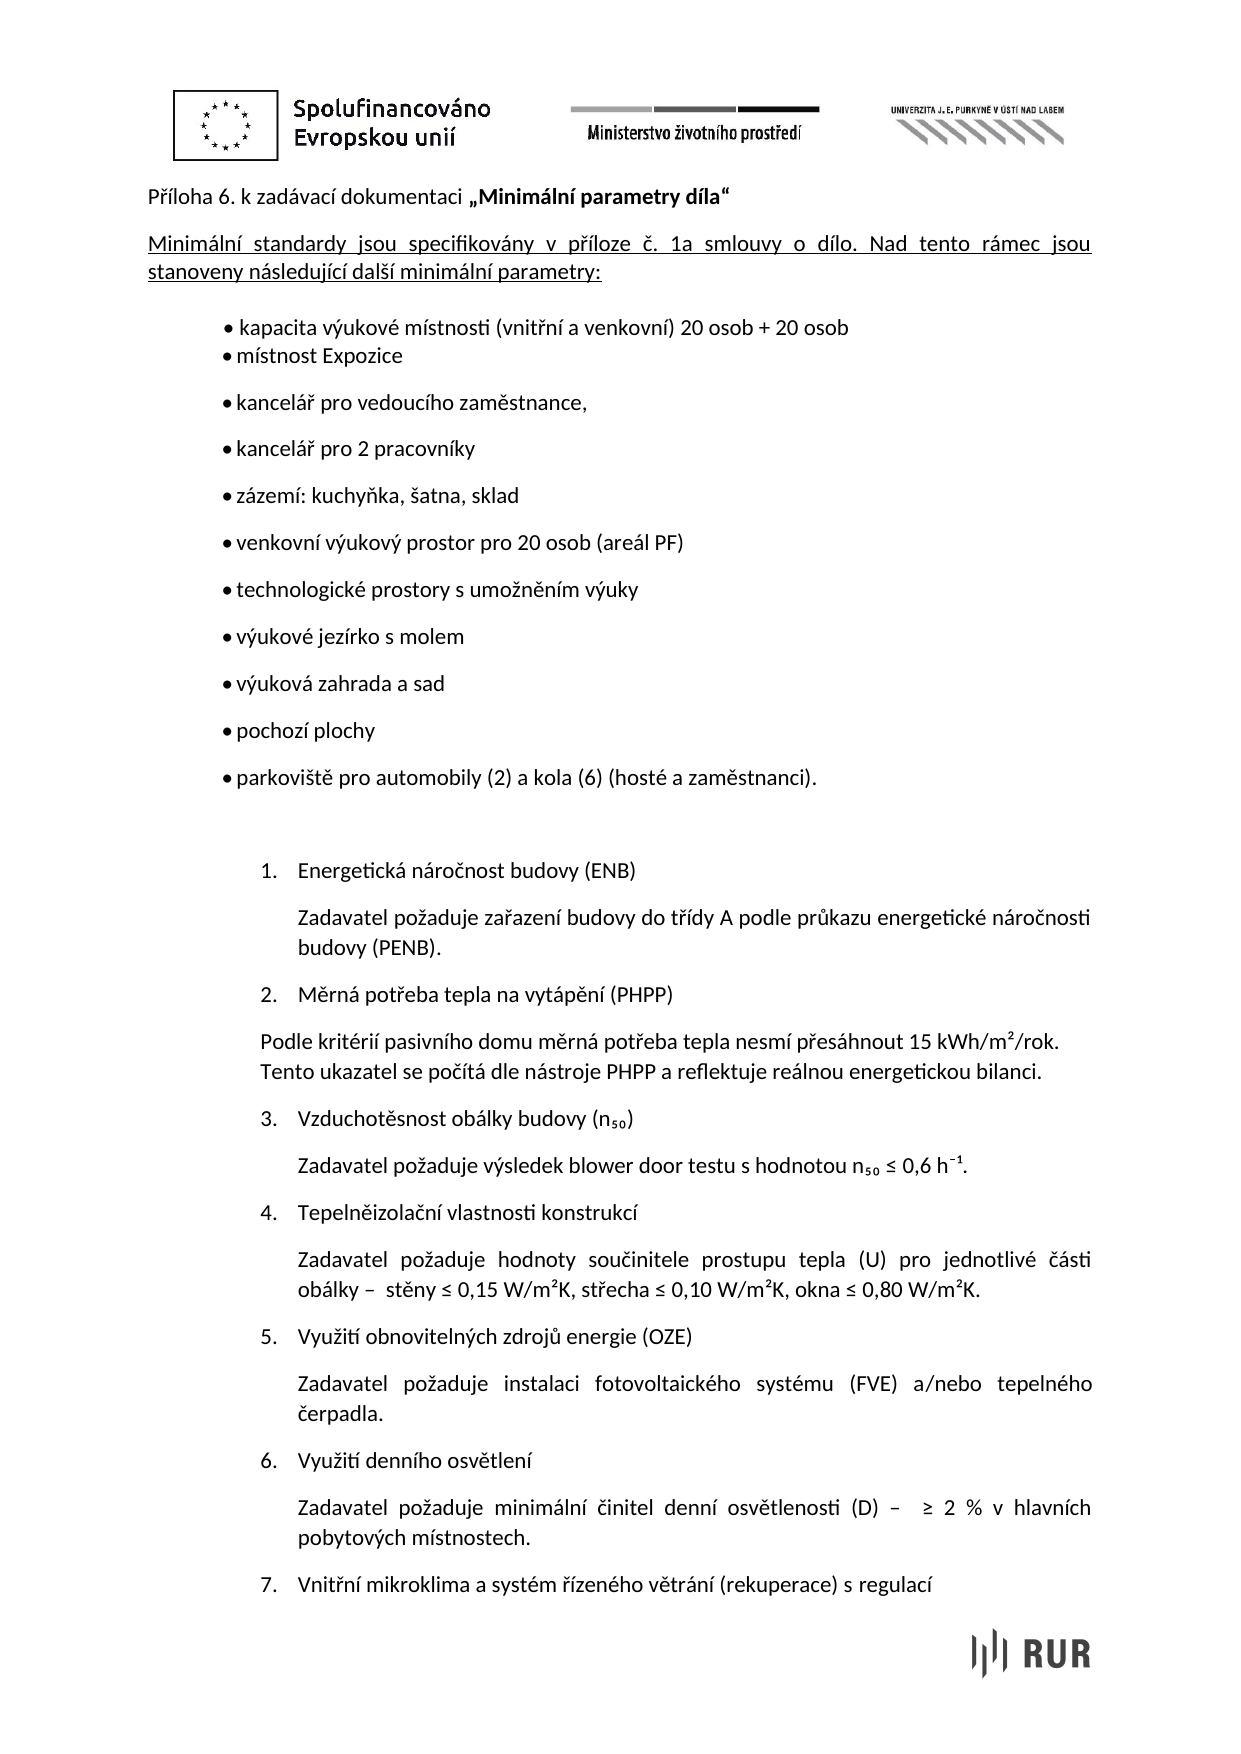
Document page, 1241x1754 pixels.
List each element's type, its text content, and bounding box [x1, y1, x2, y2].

list Vnitřní mikroklima a systém řízeného větrání (rekuperace) s regulací [260, 1570, 1093, 1598]
list Tepelněizolační vlastnosti konstrukcí [260, 1198, 1093, 1226]
list Využití obnovitelných zdrojů energie (OZE) [260, 1322, 1093, 1350]
text Zadavatel požaduje instalaci fotovoltaického systému (FVE) a/nebo tepelného čerpadla. [298, 1369, 1093, 1427]
picture [969, 1627, 1093, 1681]
text • kancelář pro vedoucího zaměstnance, [221, 388, 1093, 416]
text Zadavatel požaduje výsledek blower door testu s hodnotou n₅₀ ≤ 0,6 h⁻¹. [298, 1151, 1093, 1179]
text • kancelář pro 2 pracovníky [221, 434, 1093, 463]
text • místnost Expozice [221, 341, 1093, 369]
text • pochozí plochy [221, 716, 1093, 744]
text Příloha 6. k zadávací dokumentaci „Minimální parametry díla“ [148, 182, 1093, 210]
list Měrná potřeba tepla na vytápění (PHPP) [260, 980, 1093, 1008]
text Zadavatel požaduje hodnoty součinitele prostupu tepla (U) pro jednotlivé části obálky – stěny ≤ 0,15 W/m²K, střecha ≤ 0,10 W/m²K, okna ≤ 0,80 W/m²K. [298, 1245, 1093, 1303]
text Minimální standardy jsou specifikovány v příloze č. 1a smlouvy o dílo. Nad tento rámec jsou stanoveny následující další minimální parametry: [148, 229, 1093, 285]
text • výuková zahrada a sad [221, 669, 1093, 697]
text • výukové jezírko s molem [221, 622, 1093, 650]
list Energetická náročnost budovy (ENB) [260, 856, 1093, 884]
text • venkovní výukový prostor pro 20 osob (areál PF) [221, 528, 1093, 556]
picture [147, 73, 1093, 182]
text • zázemí: kuchyňka, šatna, sklad [221, 481, 1093, 509]
list Vzduchotěsnost obálky budovy (n₅₀) [260, 1104, 1093, 1132]
text Zadavatel požaduje zařazení budovy do třídy A podle průkazu energetické náročnosti budovy (PENB). [298, 903, 1093, 962]
list • kapacita výukové místnosti (vnitřní a venkovní) 20 osob + 20 osob [223, 313, 1093, 341]
text • technologické prostory s umožněním výuky [221, 575, 1093, 603]
text • parkoviště pro automobily (2) a kola (6) (hosté a zaměstnanci). [221, 763, 1093, 791]
text Podle kritérií pasivního domu měrná potřeba tepla nesmí přesáhnout 15 kWh/m²/rok. Tento ukazatel se počítá dle nástroje PHPP a reflektuje reálnou energetickou bilanci. [260, 1027, 1093, 1086]
text Zadavatel požaduje minimální činitel denní osvětlenosti (D) – ≥ 2 % v hlavních pobytových místnostech. [298, 1493, 1093, 1551]
list Využití denního osvětlení [260, 1446, 1093, 1474]
